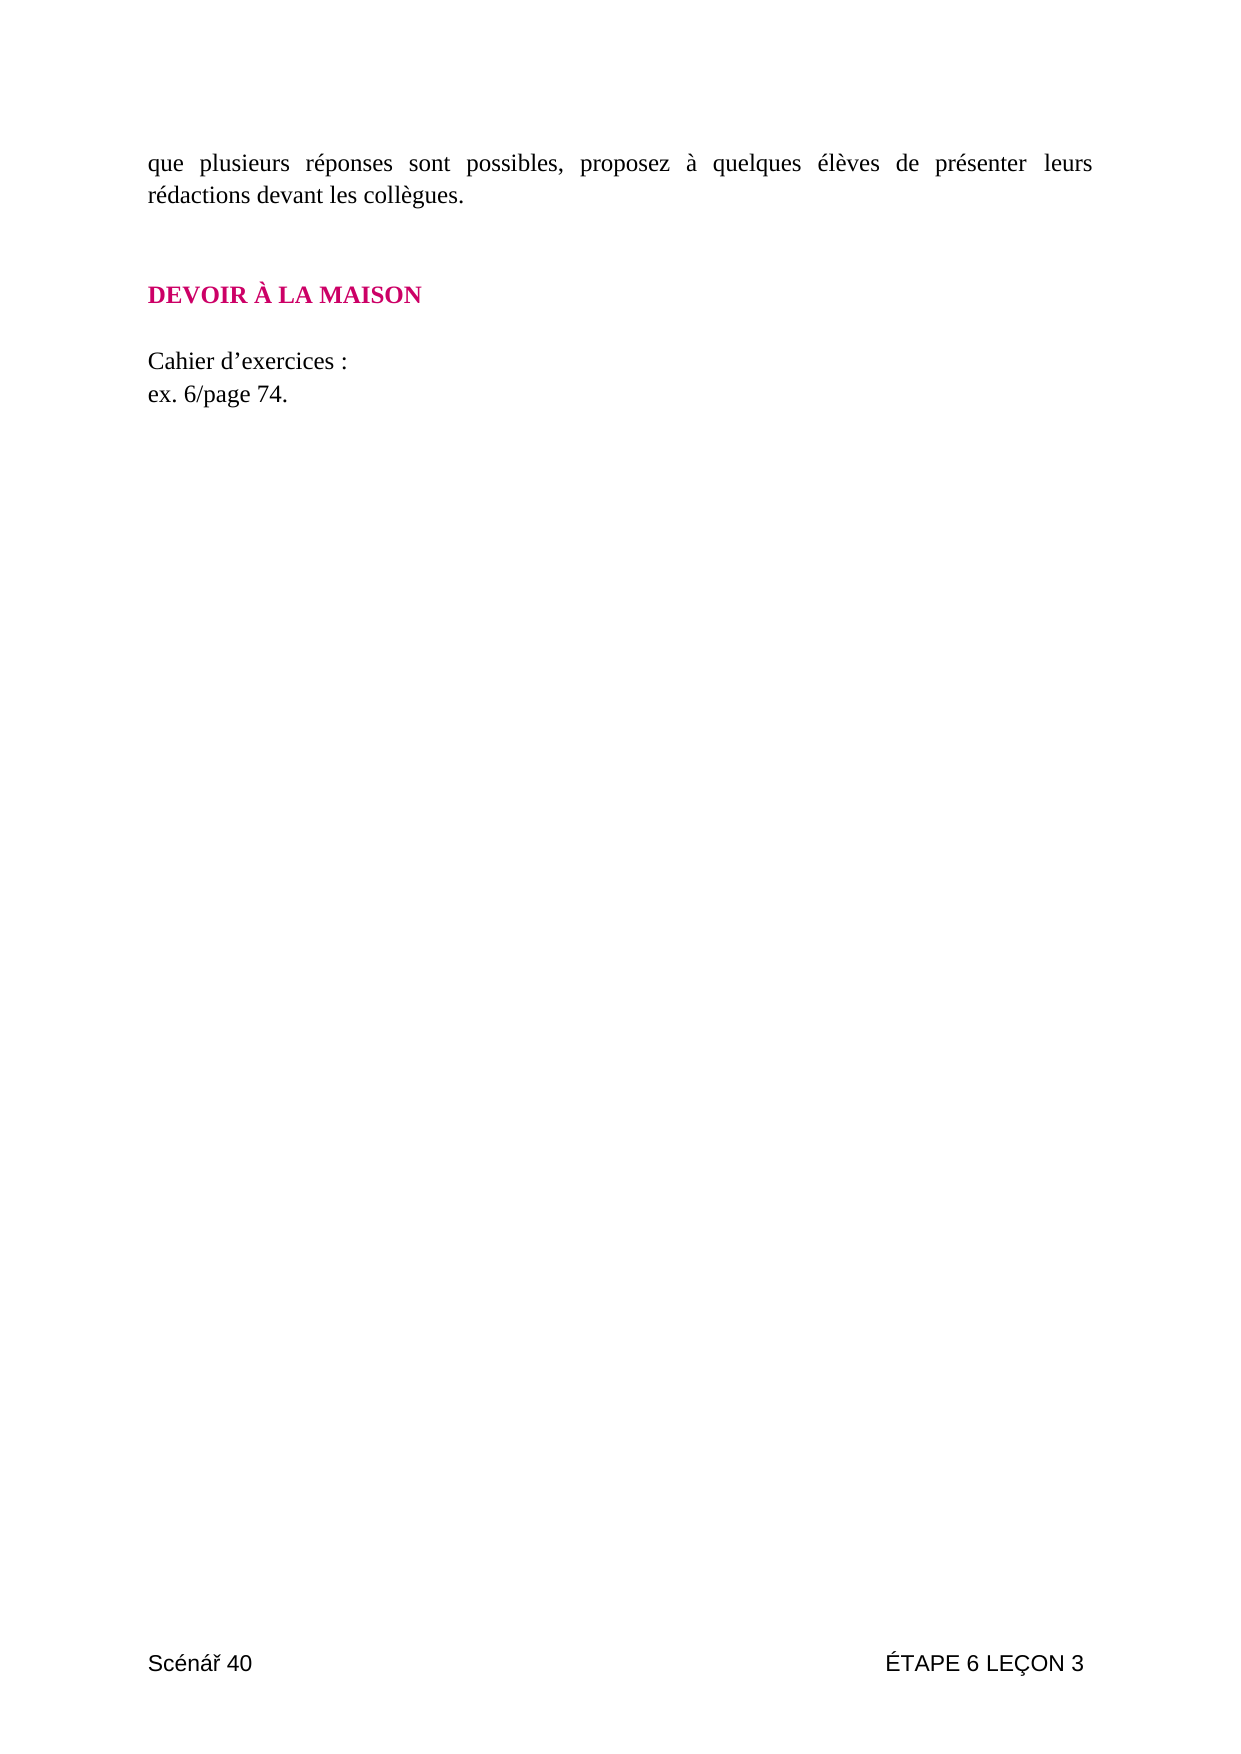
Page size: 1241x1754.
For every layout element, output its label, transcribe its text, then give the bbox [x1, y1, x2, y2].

text ex. 6/page 74. [148, 379, 1093, 407]
text Cahier d’exercices : [148, 346, 1093, 374]
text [148, 148, 1093, 209]
text DEVOIR À LA MAISON [148, 280, 1093, 308]
